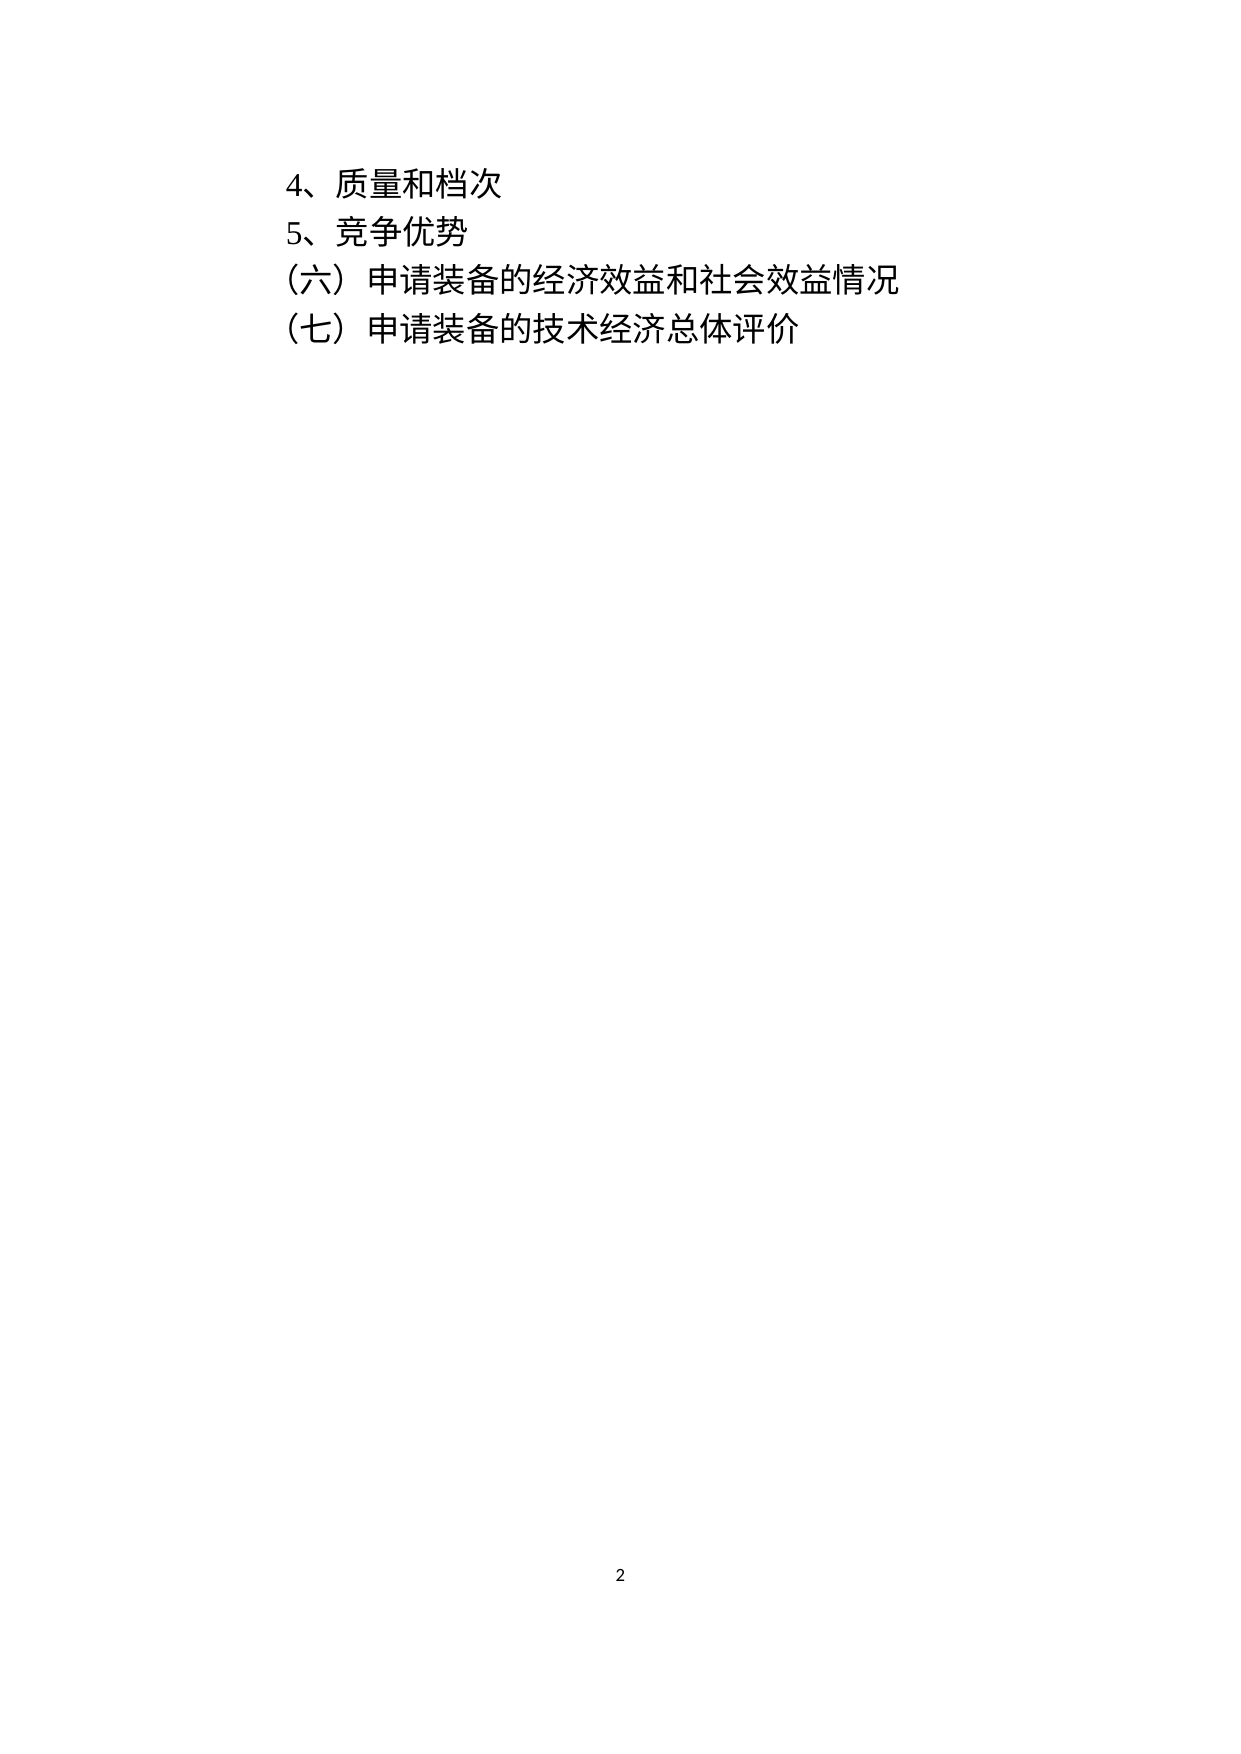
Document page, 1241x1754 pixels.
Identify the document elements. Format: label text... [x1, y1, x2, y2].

text （七）申请装备的技术经济总体评价 [266, 302, 1053, 351]
text 5、竞争优势 [286, 206, 1053, 254]
text 4、质量和档次 [286, 158, 1053, 206]
text （六）申请装备的经济效益和社会效益情况 [266, 254, 1053, 302]
